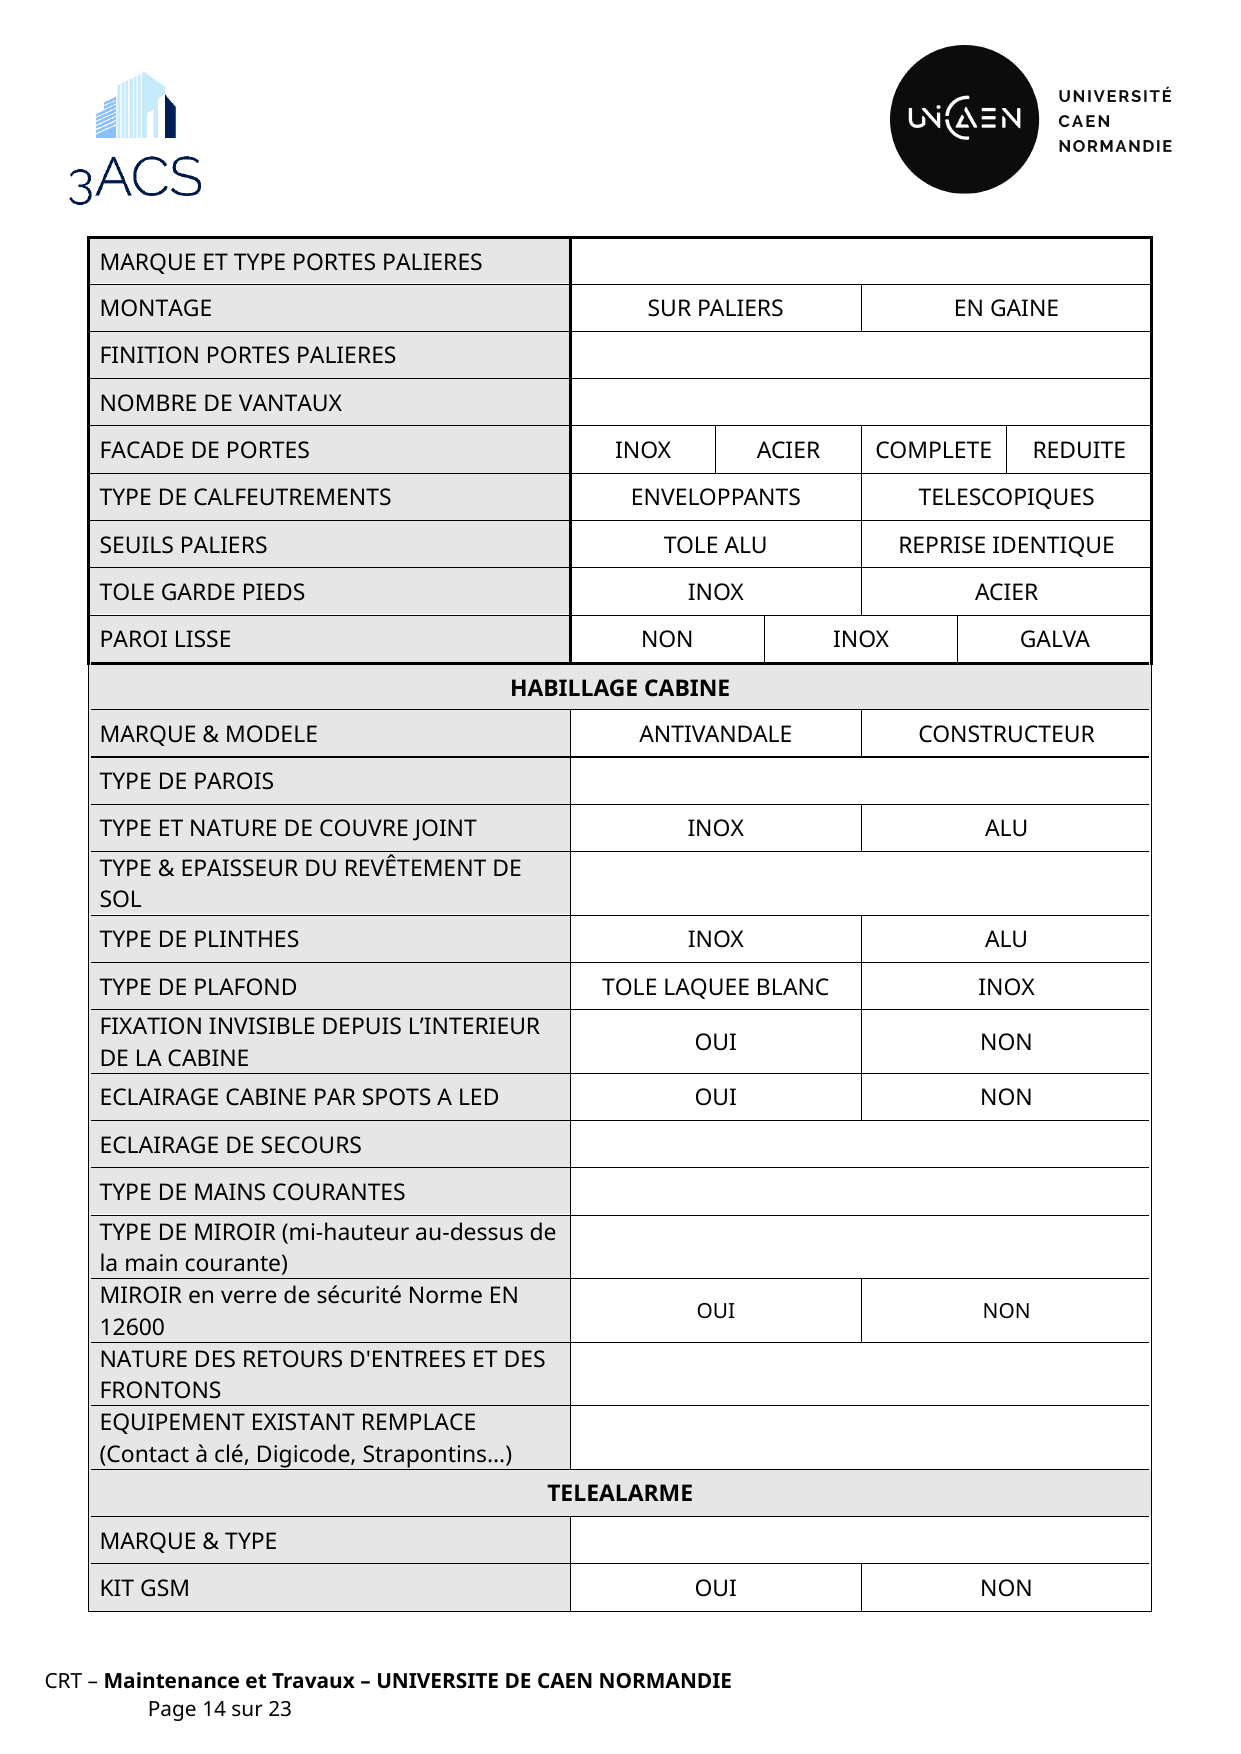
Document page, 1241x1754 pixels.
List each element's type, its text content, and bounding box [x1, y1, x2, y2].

table_cell OUI [571, 1074, 861, 1120]
table_cell TYPE DE CALFEUTREMENTS [90, 474, 569, 520]
table_cell SUR PALIERS [572, 285, 861, 331]
table_cell [571, 1215, 1151, 1278]
table_cell NON [862, 1009, 1151, 1073]
table_cell MARQUE & TYPE [89, 1516, 570, 1563]
table_cell TOLE GARDE PIEDS [90, 568, 569, 614]
table_cell EN GAINE [862, 285, 1150, 331]
table_cell [571, 1120, 1151, 1167]
table_cell TELEALARME [89, 1469, 1151, 1516]
table_cell INOX [765, 616, 957, 662]
table_cell [571, 1405, 1151, 1469]
table_cell MONTAGE [90, 285, 569, 331]
table_cell INOX [862, 962, 1151, 1009]
table_cell MARQUE ET TYPE PORTES PALIERES [90, 239, 569, 283]
table_cell COMPLETE [862, 426, 1006, 473]
table_cell FIXATION INVISIBLE DEPUIS L’INTERIEUR DE LA CABINE [89, 1009, 570, 1073]
table_cell REDUITE [1007, 426, 1150, 473]
picture [875, 29, 1197, 211]
table_cell NON [862, 1278, 1151, 1342]
table_cell NATURE DES RETOURS D'ENTREES ET DES FRONTONS [89, 1342, 570, 1405]
table_cell TOLE LAQUEE BLANC [571, 963, 861, 1009]
table_cell HABILLAGE CABINE [89, 662, 1151, 709]
table_cell INOX [572, 426, 715, 473]
table_cell TYPE DE MAINS COURANTES [89, 1167, 570, 1214]
table_cell [571, 851, 1151, 914]
table_cell SEUILS PALIERS [90, 521, 569, 567]
table_cell NON [572, 616, 764, 662]
table_cell TYPE DE PAROIS [89, 756, 570, 804]
table_cell TYPE DE PLINTHES [89, 915, 570, 962]
table_cell CONSTRUCTEUR [862, 709, 1151, 756]
table_cell NOMBRE DE VANTAUX [90, 379, 569, 425]
table_cell [571, 1342, 1151, 1405]
table_cell [572, 379, 1150, 425]
table_cell [571, 1516, 1151, 1563]
table_cell [572, 239, 1150, 283]
table_cell OUI [571, 1564, 861, 1611]
table_cell OUI [571, 1279, 861, 1342]
table_cell ANTIVANDALE [571, 710, 861, 756]
table_cell TYPE DE MIROIR (mi-hauteur au-dessus de la main courante) [89, 1215, 570, 1278]
picture [18, 23, 252, 253]
table_cell TELESCOPIQUES [862, 474, 1150, 520]
table_cell ECLAIRAGE DE SECOURS [89, 1120, 570, 1167]
table_cell TYPE ET NATURE DE COUVRE JOINT [89, 804, 570, 851]
table_cell INOX [572, 568, 861, 614]
table_cell INOX [571, 916, 861, 962]
table_cell GALVA [958, 616, 1150, 662]
table_cell FACADE DE PORTES [90, 426, 569, 473]
table_cell INOX [571, 805, 861, 851]
table_cell PAROI LISSE [90, 616, 569, 662]
table_cell ACIER [716, 426, 861, 473]
table_cell [571, 1167, 1151, 1214]
table_cell KIT GSM [89, 1563, 570, 1611]
table_cell ENVELOPPANTS [572, 474, 861, 520]
table_cell TYPE DE PLAFOND [89, 962, 570, 1009]
table_cell OUI [571, 1010, 861, 1073]
table_cell NON [862, 1073, 1151, 1120]
table_cell FINITION PORTES PALIERES [90, 332, 569, 378]
table_cell MARQUE & MODELE [89, 709, 570, 756]
table_cell EQUIPEMENT EXISTANT REMPLACE (Contact à clé, Digicode, Strapontins…) [89, 1405, 570, 1469]
table_cell ALU [862, 804, 1151, 851]
table_cell [571, 756, 1151, 804]
table_cell ALU [862, 915, 1151, 962]
table_cell ACIER [862, 568, 1150, 614]
table_cell [572, 332, 1150, 378]
table_cell REPRISE IDENTIQUE [862, 521, 1150, 567]
table_cell NON [862, 1563, 1151, 1611]
table_cell TOLE ALU [572, 521, 861, 567]
table_cell ECLAIRAGE CABINE PAR SPOTS A LED [89, 1073, 570, 1120]
table_cell TYPE & EPAISSEUR DU REVÊTEMENT DE SOL [89, 851, 570, 914]
table_cell MIROIR en verre de sécurité Norme EN 12600 [89, 1278, 570, 1342]
